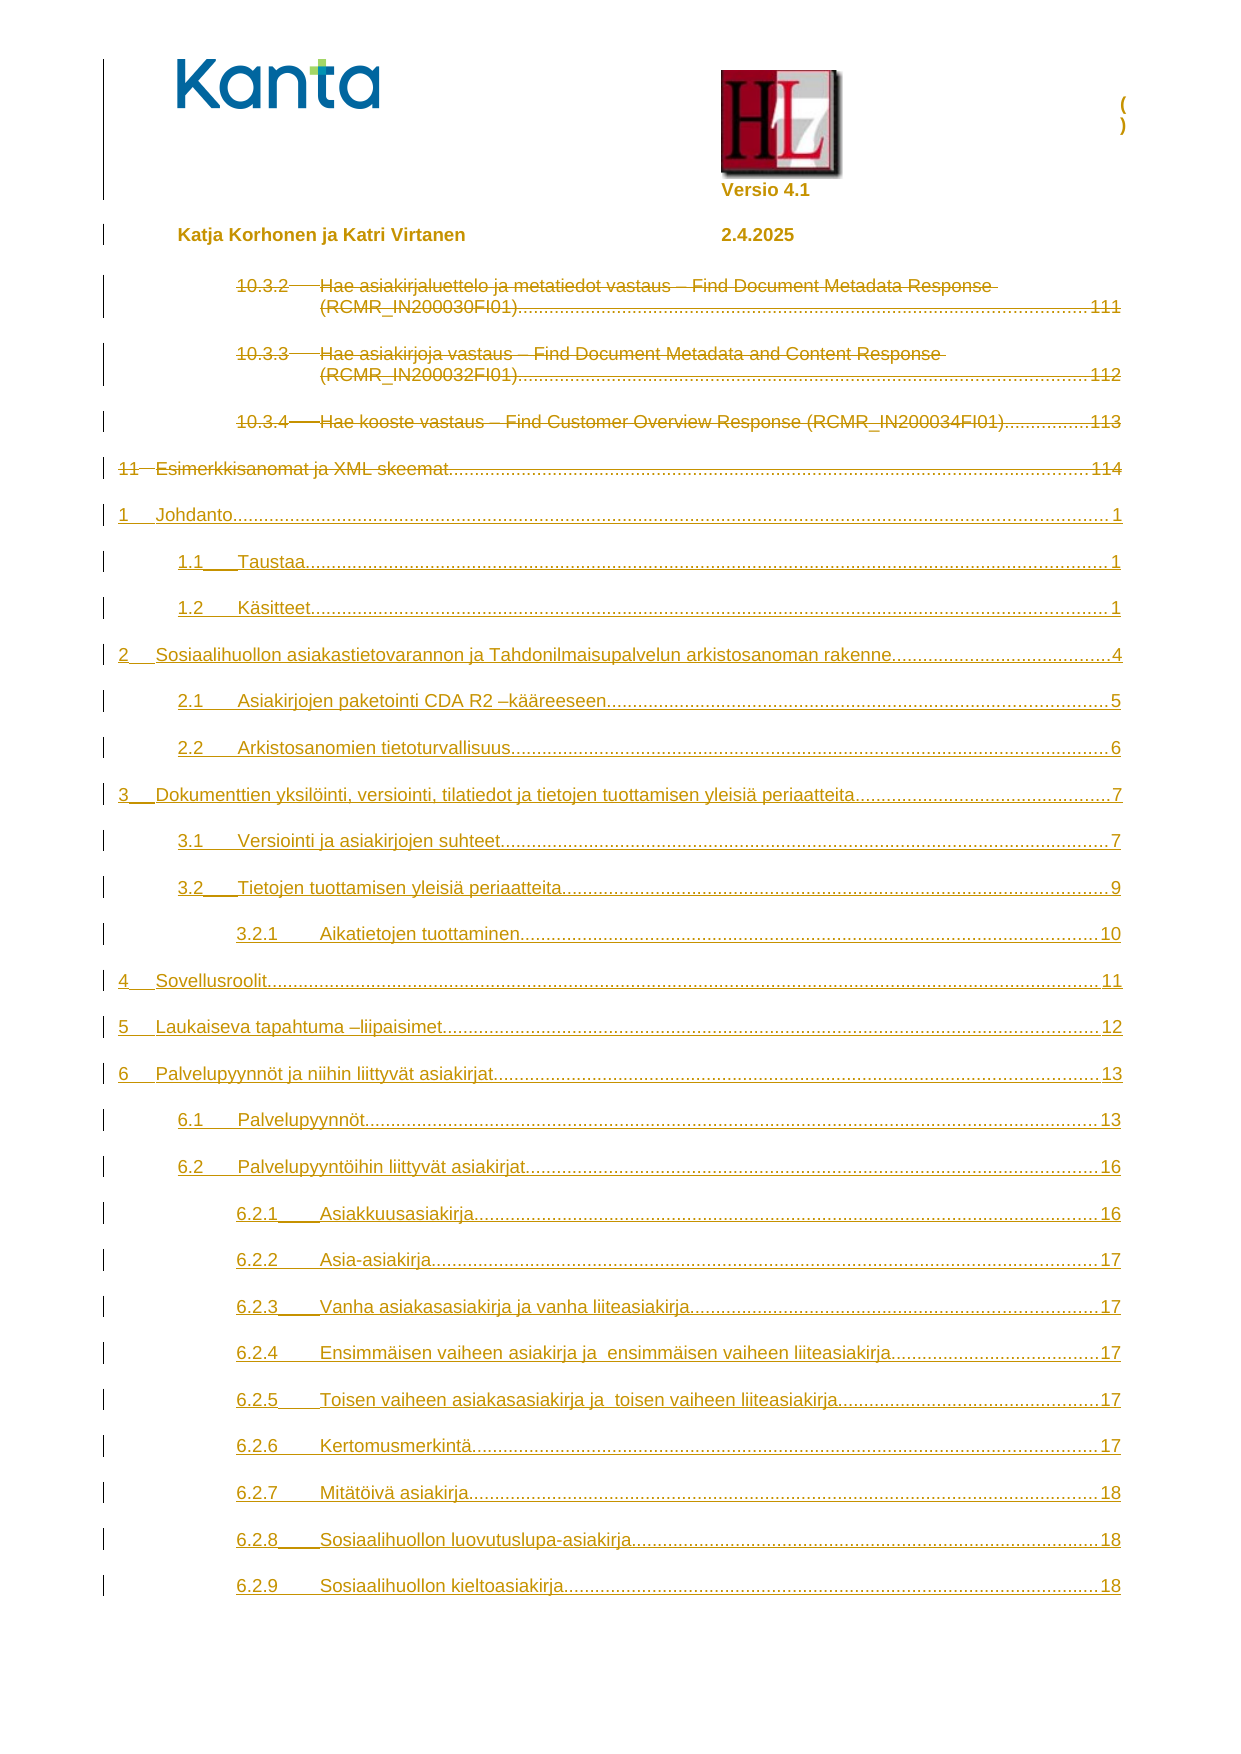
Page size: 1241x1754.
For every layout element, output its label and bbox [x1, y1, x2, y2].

picture [721, 70, 844, 179]
picture [177, 59, 380, 109]
